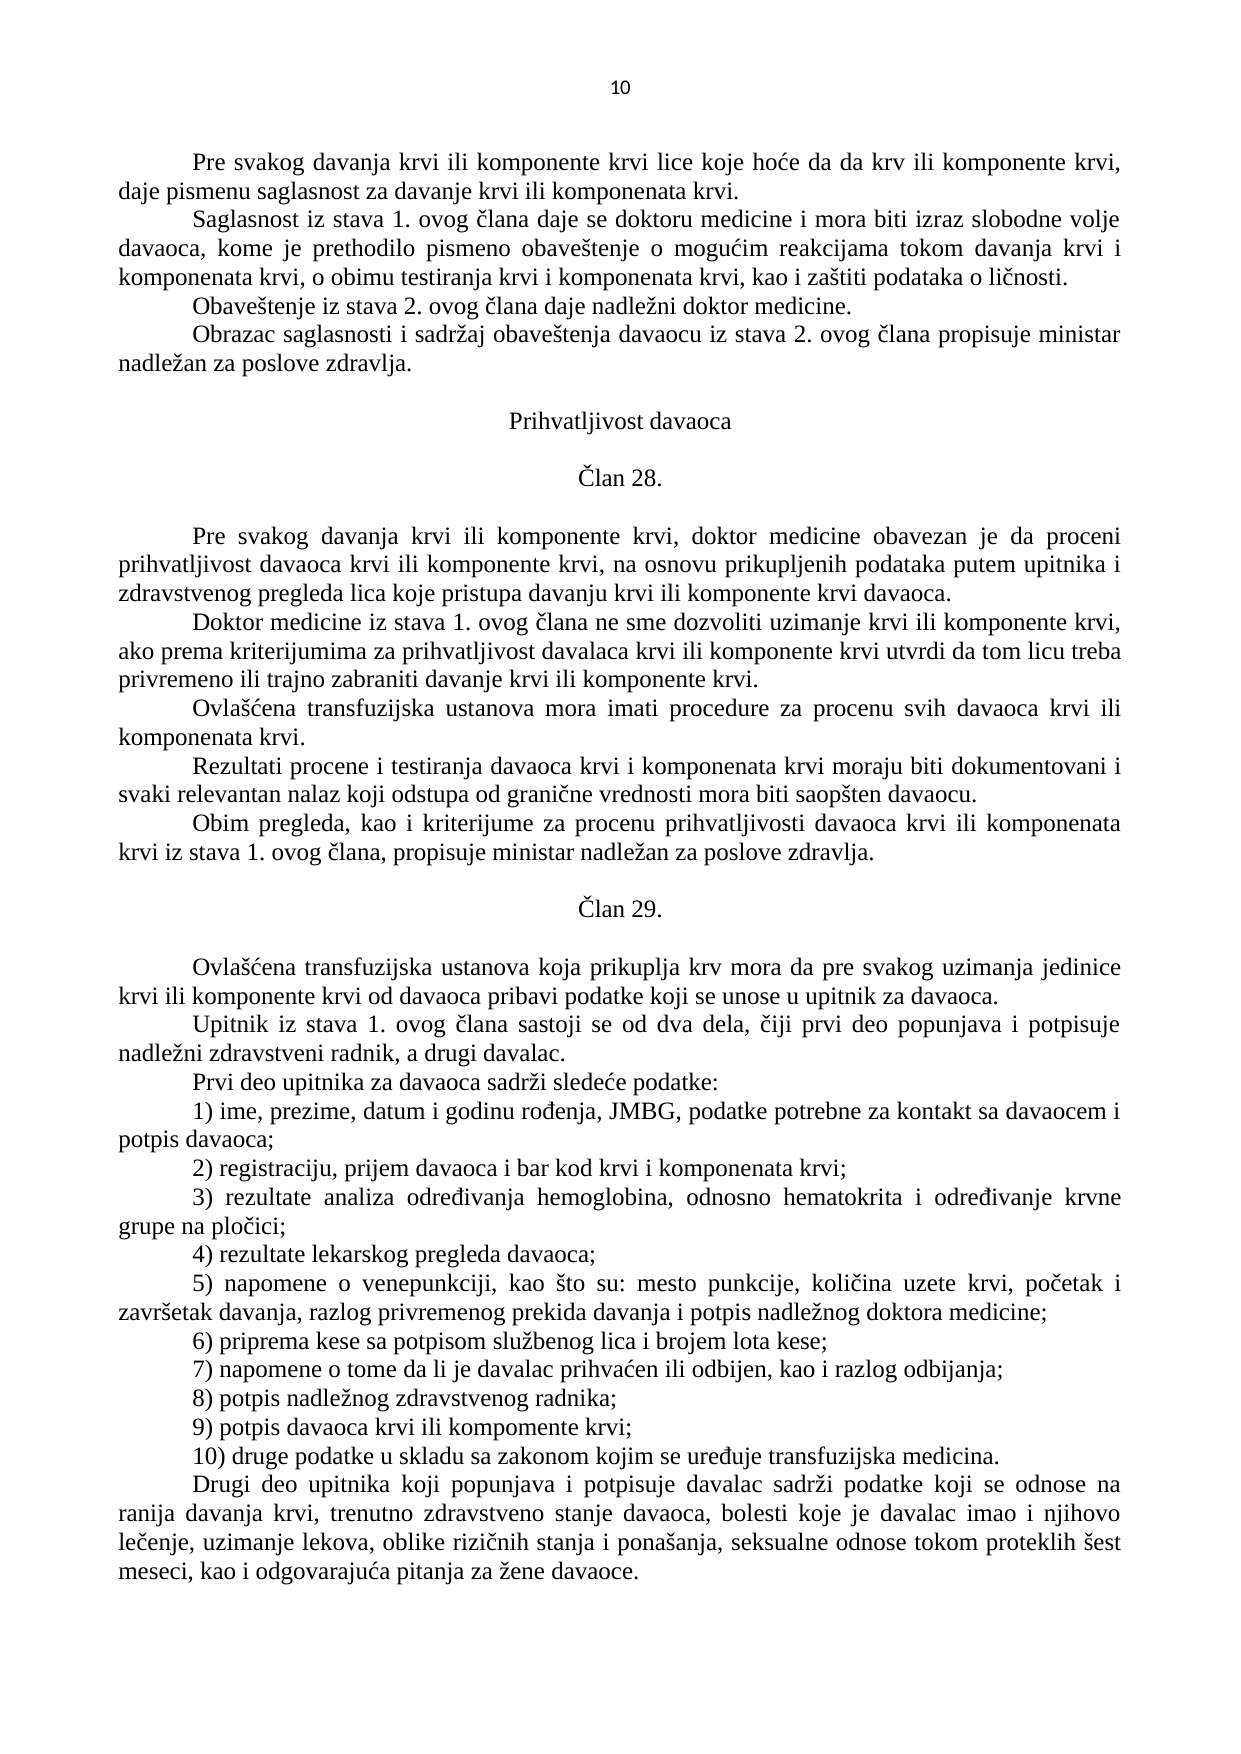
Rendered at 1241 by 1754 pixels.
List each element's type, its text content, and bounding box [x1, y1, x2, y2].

text Pre svakog davanja krvi ili komponente krvi lice koje hoće da da krv ili komponente krvi, daje pismenu saglasnost za davanje krvi ili komponenata krvi. [118, 147, 1122, 204]
text Drugi deo upitnika koji popunjava i potpisuje davalac sadrži podatke koji se odnose na ranija davanja krvi, trenutno zdravstveno stanje davaoca, bolesti koje je davalac imao i njihovo lečenje, uzimanje lekova, oblike rizičnih stanja i ponašanja, seksualne odnose tokom proteklih šest meseci, kao i odgovarajuća pitanja za žene davaoce. [118, 1469, 1122, 1584]
text Upitnik iz stava 1. ovog člana sastoji se od dva dela, čiji prvi deo popunjava i potpisuje nadležni zdravstveni radnik, a drugi davalac. [118, 1009, 1122, 1067]
text 6) priprema kese sa potpisom službenog lica i brojem lota kese; [118, 1326, 1122, 1354]
text Obim pregleda, kao i kriterijume za procenu prihvatljivosti davaoca krvi ili komponenata krvi iz stava 1. ovog člana, propisuje ministar nadležan za poslove zdravlja. [118, 808, 1122, 866]
text Prvi deo upitnika za davaoca sadrži sledeće podatke: [118, 1067, 1122, 1096]
text 3) rezultate analiza određivanja hemoglobina, odnosno hematokrita i određivanje krvne grupe na pločici; [118, 1182, 1122, 1239]
text Ovlašćena transfuzijska ustanova koja prikuplja krv mora da pre svakog uzimanja jedinice krvi ili komponente krvi od davaoca pribavi podatke koji se unose u upitnik za davaoca. [118, 952, 1122, 1009]
text Prihvatljivost davaoca [118, 406, 1122, 434]
text 2) registraciju, prijem davaoca i bar kod krvi i komponenata krvi; [118, 1153, 1122, 1182]
text Rezultati procene i testiranja davaoca krvi i komponenata krvi moraju biti dokumentovani i svaki relevantan nalaz koji odstupa od granične vrednosti mora biti saopšten davaocu. [118, 751, 1122, 808]
text Saglasnost iz stava 1. ovog člana daje se doktoru medicine i mora biti izraz slobodne volje davaoca, kome je prethodilo pismeno obaveštenje o mogućim reakcijama tokom davanja krvi i komponenata krvi, o obimu testiranja krvi i komponenata krvi, kao i zaštiti podataka o ličnosti. [118, 204, 1122, 291]
text Član 28. [118, 463, 1122, 492]
text 8) potpis nadležnog zdravstvenog radnika; [118, 1383, 1122, 1412]
text 5) napomene o venepunkciji, kao što su: mesto punkcije, količina uzete krvi, početak i završetak davanja, razlog privremenog prekida davanja i potpis nadležnog doktora medicine; [118, 1268, 1122, 1326]
text 9) potpis davaoca krvi ili kompomente krvi; [118, 1412, 1122, 1441]
text Ovlašćena transfuzijska ustanova mora imati procedure za procenu svih davaoca krvi ili komponenata krvi. [118, 693, 1122, 751]
text Član 29. [118, 894, 1122, 923]
text 1) ime, prezime, datum i godinu rođenja, JMBG, podatke potrebne za kontakt sa davaocem i potpis davaoca; [118, 1096, 1122, 1153]
text Obaveštenje iz stava 2. ovog člana daje nadležni doktor medicine. [118, 291, 1122, 319]
text Doktor medicine iz stava 1. ovog člana ne sme dozvoliti uzimanje krvi ili komponente krvi, ako prema kriterijumima za prihvatljivost davalaca krvi ili komponente krvi utvrdi da tom licu treba privremeno ili trajno zabraniti davanje krvi ili komponente krvi. [118, 607, 1122, 693]
text 10) druge podatke u skladu sa zakonom kojim se uređuje transfuzijska medicina. [118, 1441, 1122, 1469]
text Pre svakog davanja krvi ili komponente krvi, doktor medicine obavezan je da proceni prihvatljivost davaoca krvi ili komponente krvi, na osnovu prikupljenih podataka putem upitnika i zdravstvenog pregleda lica koje pristupa davanju krvi ili komponente krvi davaoca. [118, 521, 1122, 607]
text Obrazac saglasnosti i sadržaj obaveštenja davaocu iz stava 2. ovog člana propisuje ministar nadležan za poslove zdravlja. [118, 319, 1122, 377]
text 7) napomene o tome da li je davalac prihvaćen ili odbijen, kao i razlog odbijanja; [118, 1354, 1122, 1383]
text 4) rezultate lekarskog pregleda davaoca; [118, 1239, 1122, 1268]
